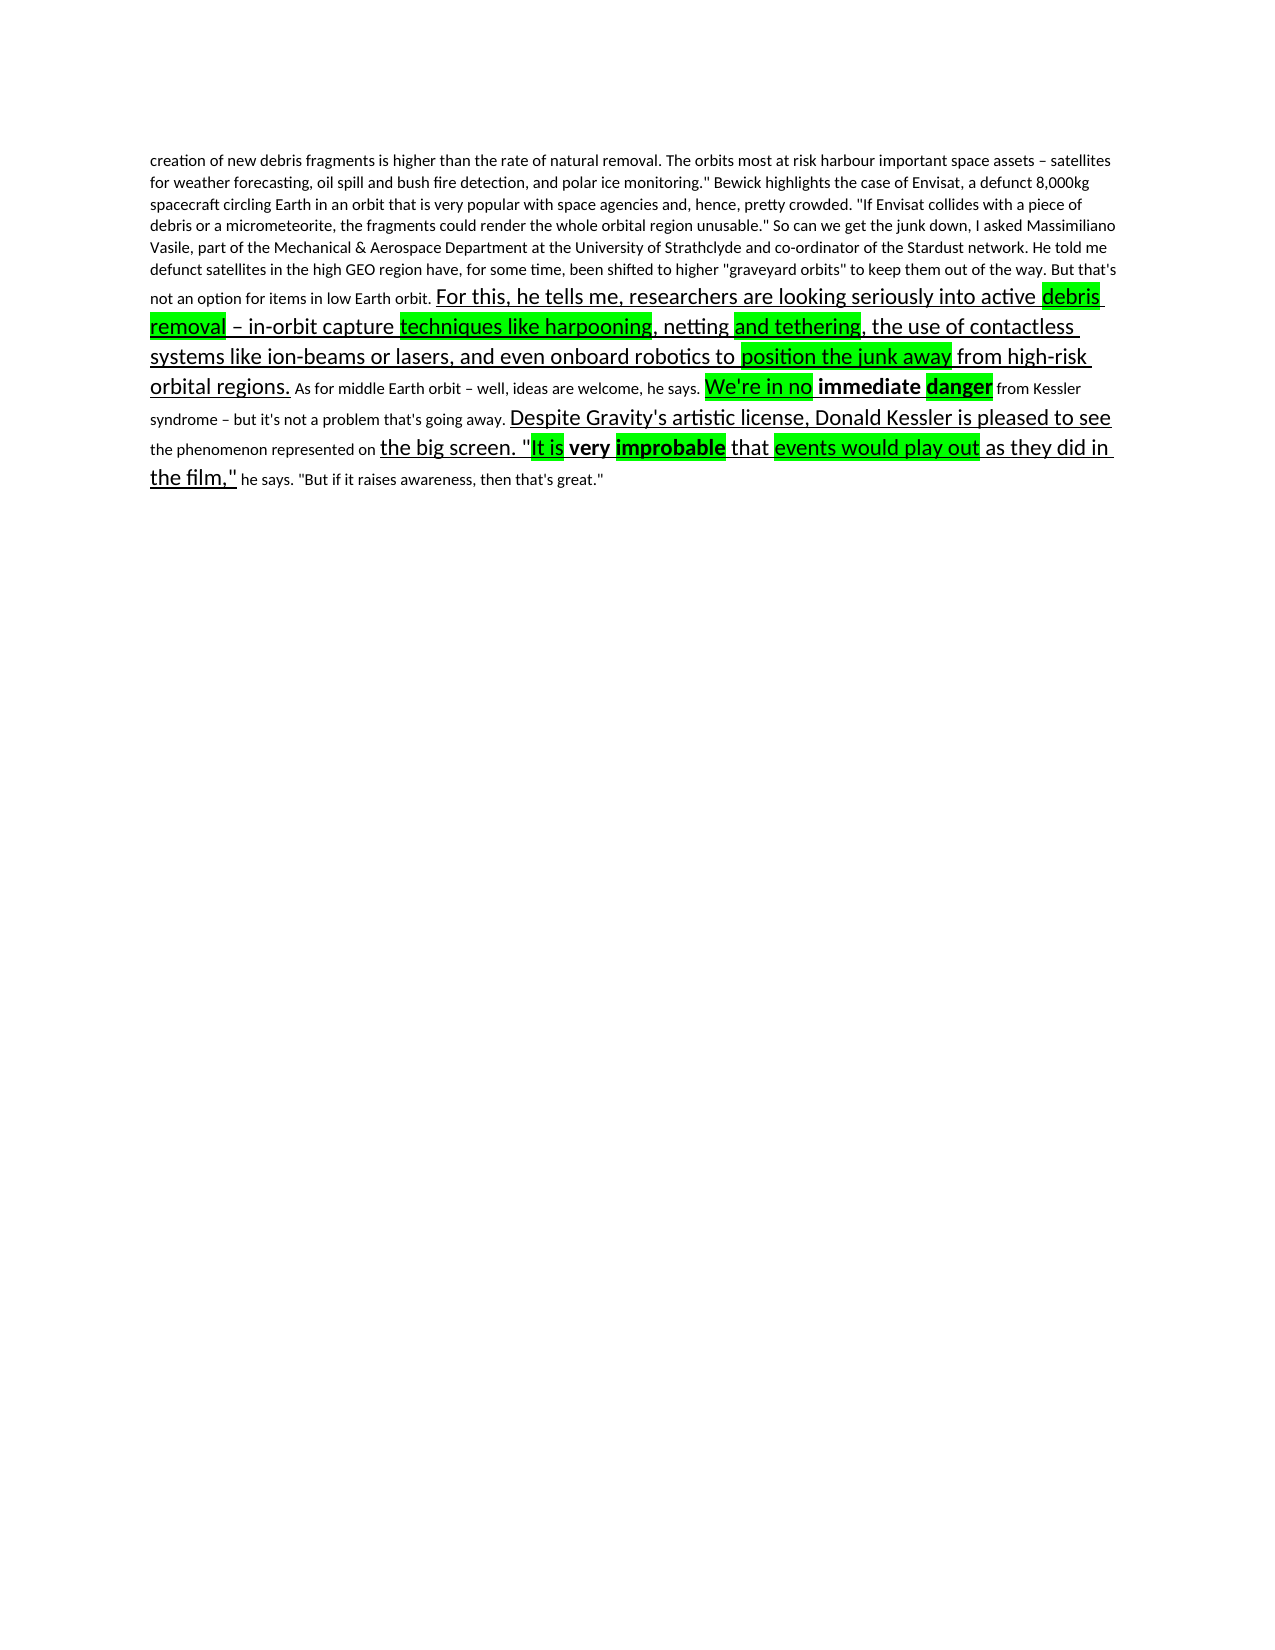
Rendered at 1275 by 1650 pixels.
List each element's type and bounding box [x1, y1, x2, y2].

text [150, 150, 1125, 491]
